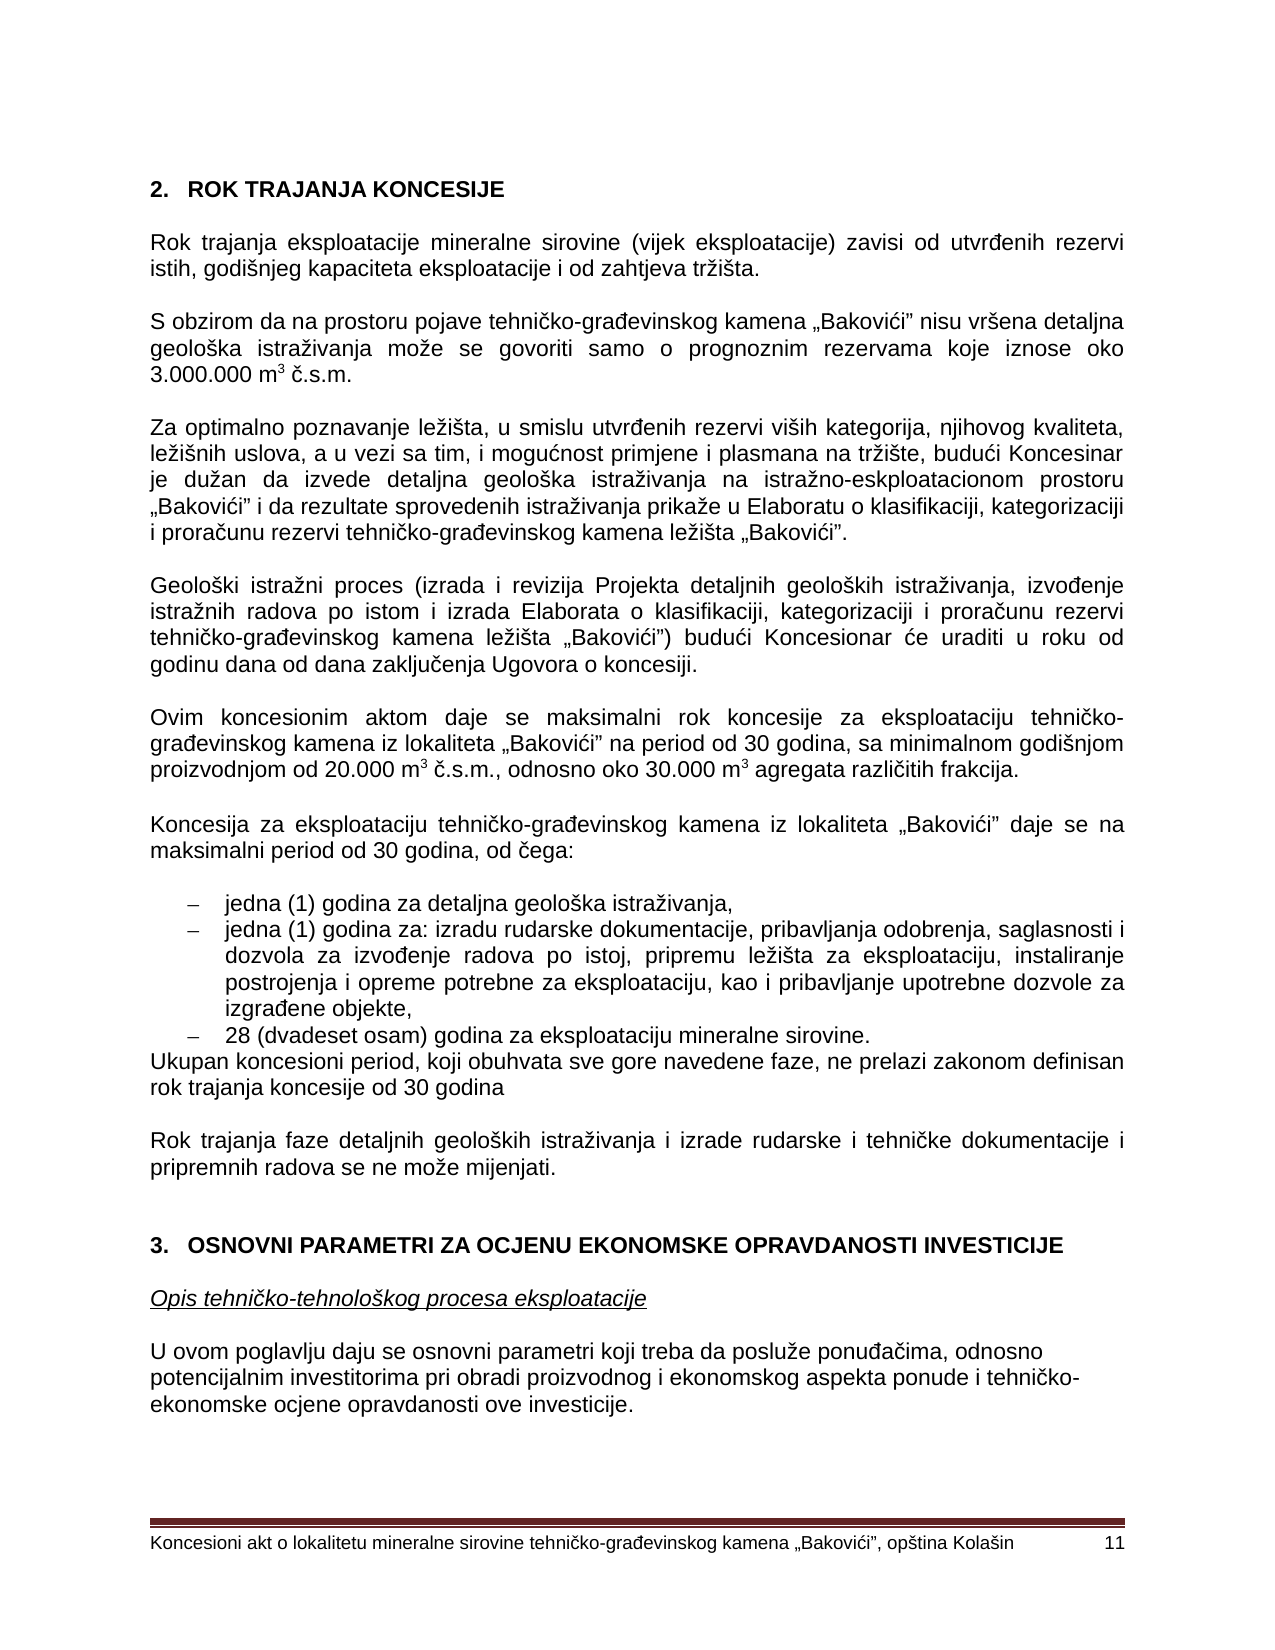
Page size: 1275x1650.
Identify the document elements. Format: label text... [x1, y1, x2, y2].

text Rok trajanja eksploatacije mineralne sirovine (vijek eksploatacije) zavisi od utvrđenih rezervi istih, godišnjeg kapaciteta eksploatacije i od zahtjeva tržišta. [150, 229, 1125, 282]
text Koncesija za eksploataciju tehničko-građevinskog kamena iz lokaliteta „Bakovići” daje se na maksimalni period od 30 godina, od čega: [150, 811, 1125, 863]
list jedna (1) godina za detaljna geološka istraživanja, [187, 889, 1125, 916]
list Opis tehničko-tehnološkog procesa eksploatacije [150, 1285, 1125, 1312]
text Geološki istražni proces (izrada i revizija Projekta detaljnih geoloških istraživanja, izvođenje istražnih radova po istom i izrada Elaborata o klasifikaciji, kategorizaciji i proračunu rezervi tehničko-građevinskog kamena ležišta „Bakovići”) budući Koncesionar će uraditi u roku od godinu dana od dana zaključenja Ugovora o koncesiji. [150, 572, 1125, 677]
subtitle ROK TRAJANJA KONCESIJE [150, 176, 1125, 203]
text Za optimalno poznavanje ležišta, u smislu utvrđenih rezervi viših kategorija, njihovog kvaliteta, ležišnih uslova, a u vezi sa tim, i mogućnost primjene i plasmana na tržište, budući Koncesinar je dužan da izvede detaljna geološka istraživanja na istražno-eskploatacionom prostoru „Bakovići” i da rezultate sprovedenih istraživanja prikaže u Elaboratu o klasifikaciji, kategorizaciji i proračunu rezervi tehničko-građevinskog kamena ležišta „Bakovići”. [150, 413, 1125, 545]
list U ovom poglavlju daju se osnovni parametri koji treba da posluže ponuđačima, odnosno potencijalnim investitorima pri obradi proizvodnog i ekonomskog aspekta ponude i tehničko-ekonomske ocjene opravdanosti ove investicije. [150, 1338, 1125, 1417]
text Rok trajanja faze detaljnih geoloških istraživanja i izrade rudarske i tehničke dokumentacije i pripremnih radova se ne može mijenjati. [150, 1127, 1125, 1180]
list 28 (dvadeset osam) godina za eksploataciju mineralne sirovine. [187, 1022, 1125, 1048]
text S obzirom da na prostoru pojave tehničko-građevinskog kamena „Bakovići” nisu vršena detaljna geološka istraživanja može se govoriti samo o prognoznim rezervama koje iznose oko 3.000.000 m3 č.s.m. [150, 308, 1125, 387]
text Ovim koncesionim aktom daje se maksimalni rok koncesije za eksploataciju tehničko-građevinskog kamena iz lokaliteta „Bakovići” na period od 30 godina, sa minimalnom godišnjom proizvodnjom od 20.000 m3 č.s.m., odnosno oko 30.000 m3 agregata različitih frakcija. [150, 703, 1125, 782]
text Ukupan koncesioni period, koji obuhvata sve gore navedene faze, ne prelazi zakonom definisan rok trajanja koncesije od 30 godina [150, 1048, 1125, 1101]
list jedna (1) godina za: izradu rudarske dokumentacije, pribavljanja odobrenja, saglasnosti i dozvola za izvođenje radova po istoj, pripremu ležišta za eksploataciju, instaliranje postrojenja i opreme potrebne za eksploataciju, kao i pribavljanje upotrebne dozvole za izgrađene objekte, [187, 916, 1125, 1022]
subtitle OSNOVNI PARAMETRI ZA OCJENU EKONOMSKE OPRAVDANOSTI INVESTICIJE [150, 1232, 1125, 1259]
